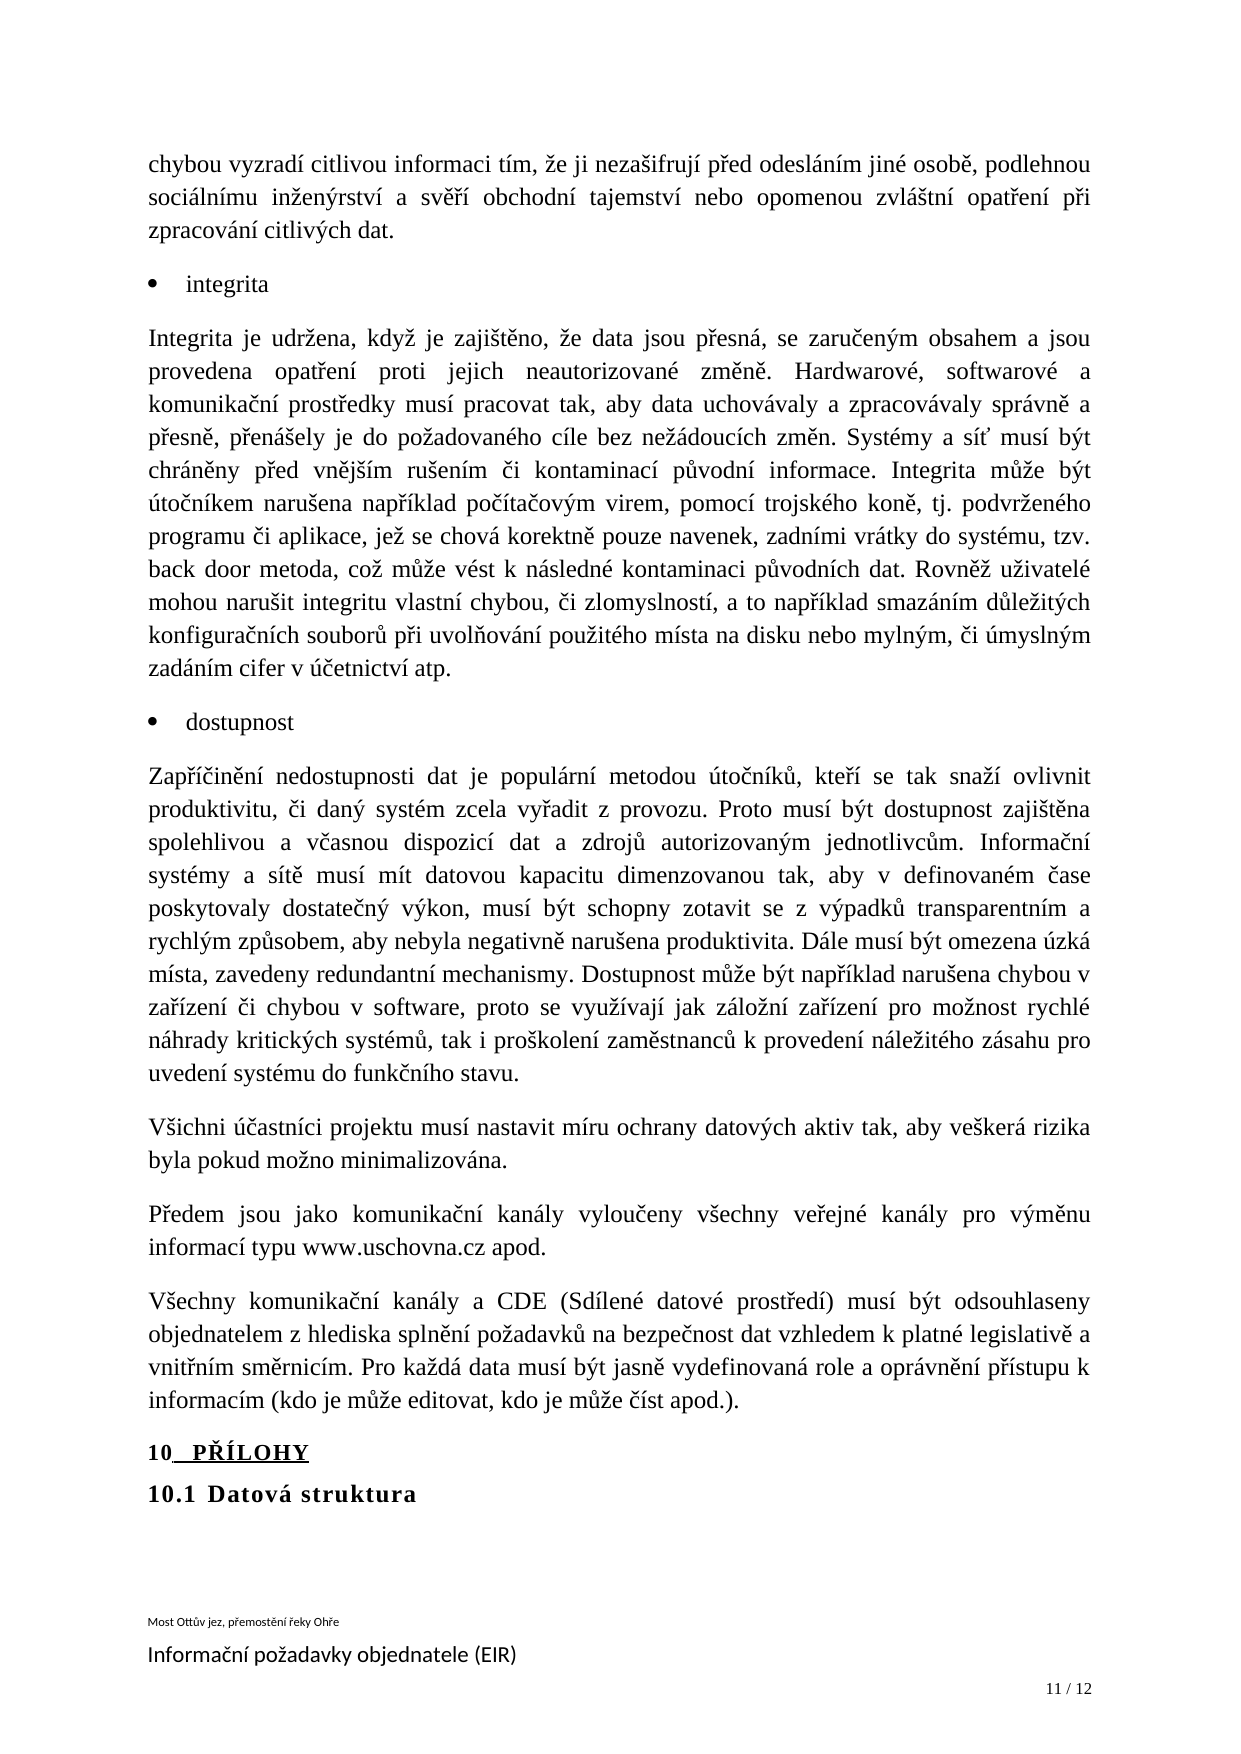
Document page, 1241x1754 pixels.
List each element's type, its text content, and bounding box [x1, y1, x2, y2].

text Všechny komunikační kanály a CDE (Sdílené datové prostředí) musí být odsouhlaseny objednatelem z hlediska splnění požadavků na bezpečnost dat vzhledem k platné legislativě a vnitřním směrnicím. Pro každá data musí být jasně vydefinovaná role a oprávnění přístupu k informacím (kdo je může editovat, kdo je může číst apod.). [148, 1286, 1092, 1413]
list dostupnost [148, 707, 1092, 736]
subtitle Přílohy [147, 1439, 1092, 1465]
text Integrita je udržena, když je zajištěno, že data jsou přesná, se zaručeným obsahem a jsou provedena opatření proti jejich neautorizované změně. Hardwarové, softwarové a komunikační prostředky musí pracovat tak, aby data uchovávaly a zpracovávaly správně a přesně, přenášely je do požadovaného cíle bez nežádoucích změn. Systémy a síť musí být chráněny před vnějším rušením či kontaminací původní informace. Integrita může být útočníkem narušena například počítačovým virem, pomocí trojského koně, tj. podvrženého programu či aplikace, jež se chová korektně pouze navenek, zadními vrátky do systému, tzv. back door metoda, což může vést k následné kontaminaci původních dat. Rovněž uživatelé mohou narušit integritu vlastní chybou, či zlomyslností, a to například smazáním důležitých konfiguračních souborů při uvolňování použitého místa na disku nebo mylným, či úmyslným zadáním cifer v účetnictví atp. [148, 323, 1092, 682]
subtitle Datová struktura [147, 1479, 1092, 1508]
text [148, 149, 1092, 244]
list integrita [148, 269, 1092, 298]
text Zapříčinění nedostupnosti dat je populární metodou útočníků, kteří se tak snaží ovlivnit produktivitu, či daný systém zcela vyřadit z provozu. Proto musí být dostupnost zajištěna spolehlivou a včasnou dispozicí dat a zdrojů autorizovaným jednotlivcům. Informační systémy a sítě musí mít datovou kapacitu dimenzovanou tak, aby v definovaném čase poskytovaly dostatečný výkon, musí být schopny zotavit se z výpadků transparentním a rychlým způsobem, aby nebyla negativně narušena produktivita. Dále musí být omezena úzká místa, zavedeny redundantní mechanismy. Dostupnost může být například narušena chybou v zařízení či chybou v software, proto se využívají jak záložní zařízení pro možnost rychlé náhrady kritických systémů, tak i proškolení zaměstnanců k provedení náležitého zásahu pro uvedení systému do funkčního stavu. [148, 761, 1092, 1087]
text Všichni účastníci projektu musí nastavit míru ochrany datových aktiv tak, aby veškerá rizika byla pokud možno minimalizována. [148, 1112, 1092, 1174]
text Předem jsou jako komunikační kanály vyloučeny všechny veřejné kanály pro výměnu informací typu www.uschovna.cz apod. [148, 1199, 1092, 1261]
